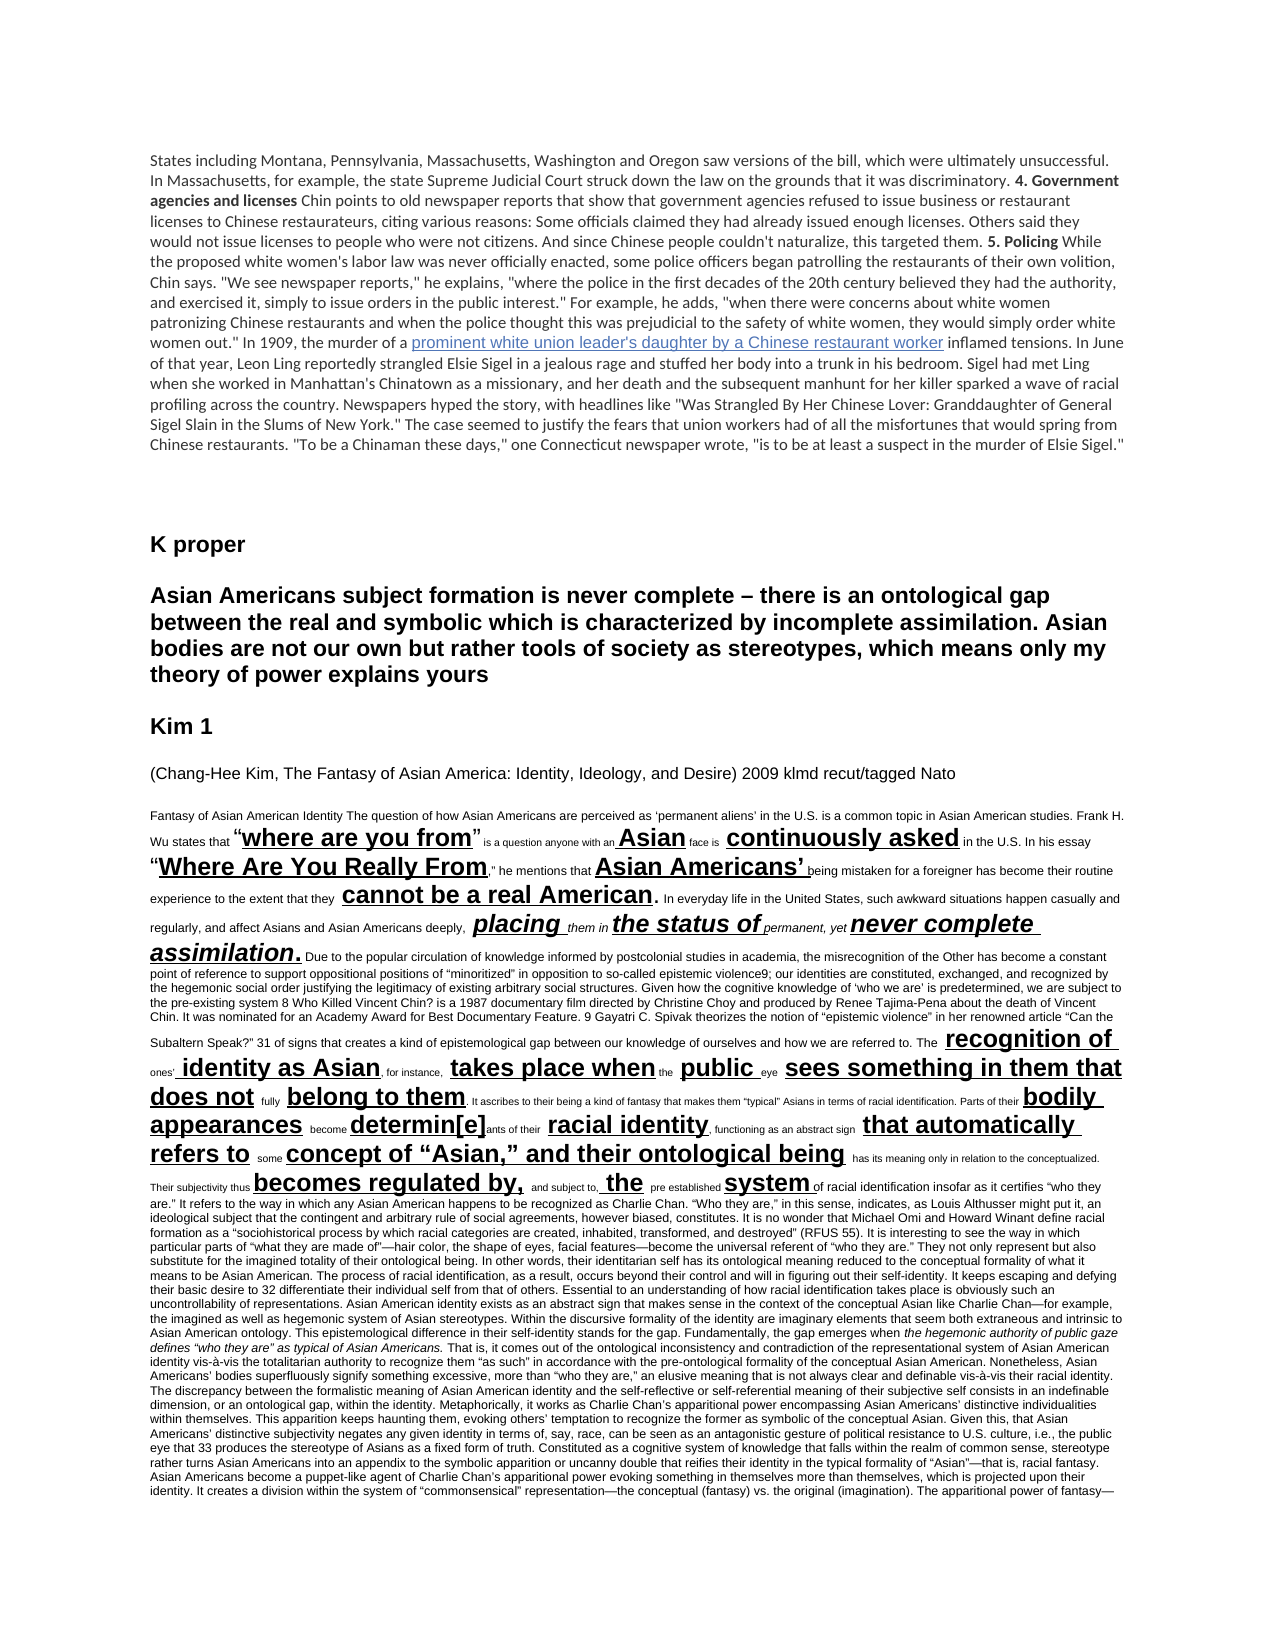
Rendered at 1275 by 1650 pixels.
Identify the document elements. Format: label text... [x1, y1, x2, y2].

text Asian Americans subject formation is never complete – there is an ontological gap between the real and symbolic which is characterized by incomplete assimilation. Asian bodies are not our own but rather tools of society as stereotypes, which means only my theory of power explains yours [150, 582, 1125, 688]
text K proper [150, 531, 1125, 557]
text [150, 808, 1125, 1498]
text Kim 1 [150, 713, 1125, 739]
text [150, 150, 1125, 455]
text (Chang-Hee Kim, The Fantasy of Asian America: Identity, Ideology, and Desire) 2009 klmd recut/tagged Nato [150, 764, 1125, 783]
